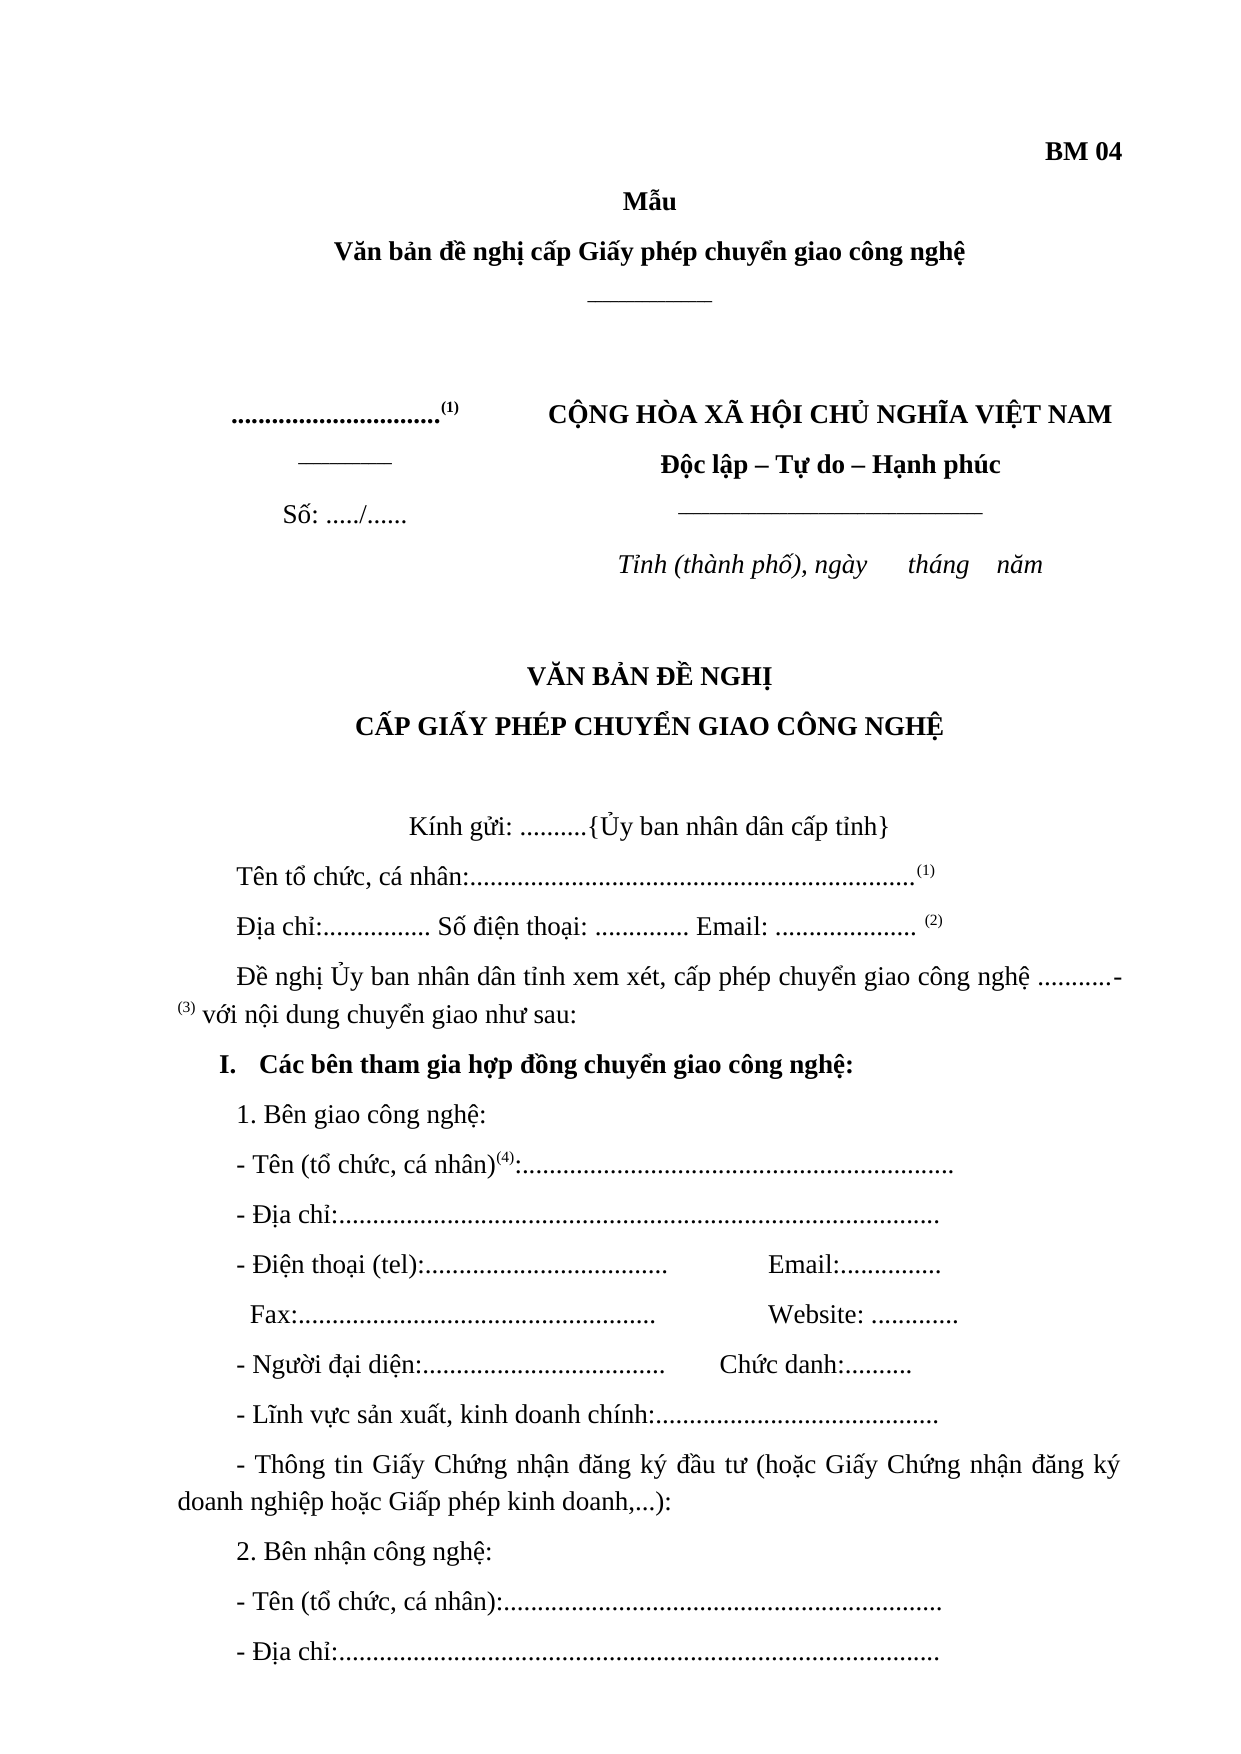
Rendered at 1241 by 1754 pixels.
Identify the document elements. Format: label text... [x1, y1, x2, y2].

list Các bên tham gia hợp đồng chuyển giao công nghệ: [177, 1043, 1122, 1081]
text - Lĩnh vực sản xuất, kinh doanh chính:.......................................... [177, 1393, 1122, 1431]
text CẤP GIẤY PHÉP CHUYỂN GIAO CÔNG NGHỆ [177, 706, 1122, 743]
text ________________ [177, 281, 1122, 318]
text - Người đại diện:.................................... Chức danh:.......... [177, 1343, 1122, 1381]
text - Địa chỉ:......................................................................................... [177, 1631, 1122, 1668]
text Kính gửi: ..........{Ủy ban nhân dân cấp tỉnh} [177, 806, 1122, 843]
text - Tên (tổ chức, cá nhân)(4):................................................................ [177, 1143, 1122, 1181]
text Đề nghị Ủy ban nhân dân tỉnh xem xét, cấp phép chuyển giao công nghệ ...........(3) với nội dung chuyển giao như sau: [177, 956, 1122, 1031]
table_header ...............................(1) ____________ Số: ...../...... [166, 381, 524, 593]
text 2. Bên nhận công nghệ: [177, 1531, 1122, 1568]
text Địa chỉ:................ Số điện thoại: .............. Email: ..................... (2) [177, 906, 1122, 943]
text Mẫu [177, 181, 1122, 218]
text BM 04 [177, 131, 1122, 168]
text VĂN BẢN ĐỀ NGHỊ [177, 656, 1122, 693]
text - Địa chỉ:......................................................................................... [177, 1193, 1122, 1231]
text Tên tổ chức, cá nhân:..................................................................(1) [177, 856, 1122, 893]
text - Điện thoại (tel):.................................... Email:............... [177, 1243, 1122, 1281]
text - Tên (tổ chức, cá nhân):................................................................. [177, 1581, 1122, 1618]
text 1. Bên giao công nghệ: [177, 1093, 1122, 1131]
text Fax:..................................................... Website: ............. [177, 1293, 1122, 1331]
text Văn bản đề nghị cấp Giấy phép chuyển giao công nghệ [177, 231, 1122, 268]
text - Thông tin Giấy Chứng nhận đăng ký đầu tư (hoặc Giấy Chứng nhận đăng ký doanh nghiệp hoặc Giấp phép kinh doanh,...): [177, 1443, 1122, 1518]
table_header CỘNG HÒA XÃ HỘI CHỦ NGHĨA VIỆT NAM Độc lập – Tự do – Hạnh phúc _______________________________________ Tỉnh (thành phố), ngày tháng năm [524, 381, 1137, 593]
